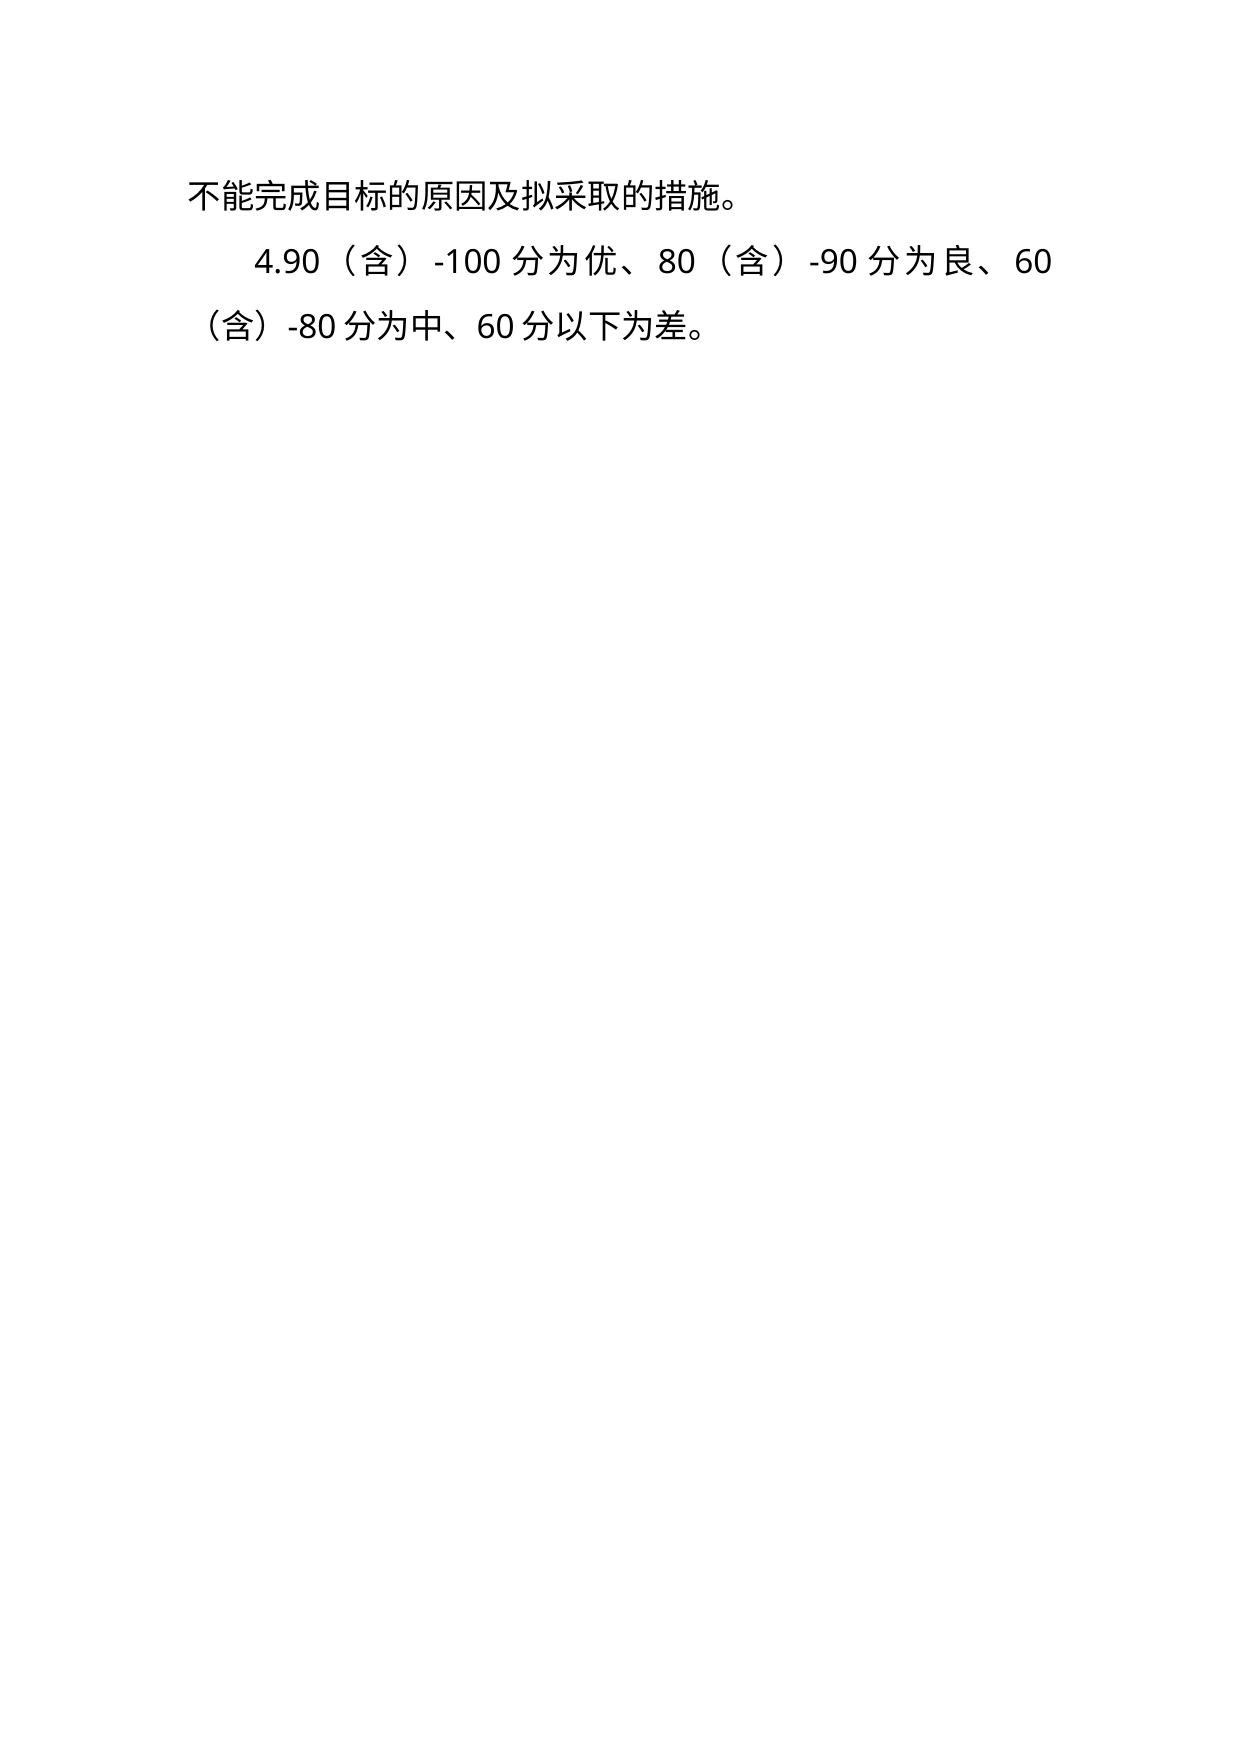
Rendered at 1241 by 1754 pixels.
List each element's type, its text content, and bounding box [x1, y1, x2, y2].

text 4.90（含）-100分为优、80（含）-90分为良、60（含）-80分为中、60分以下为差。 [187, 227, 1053, 357]
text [187, 162, 1053, 227]
